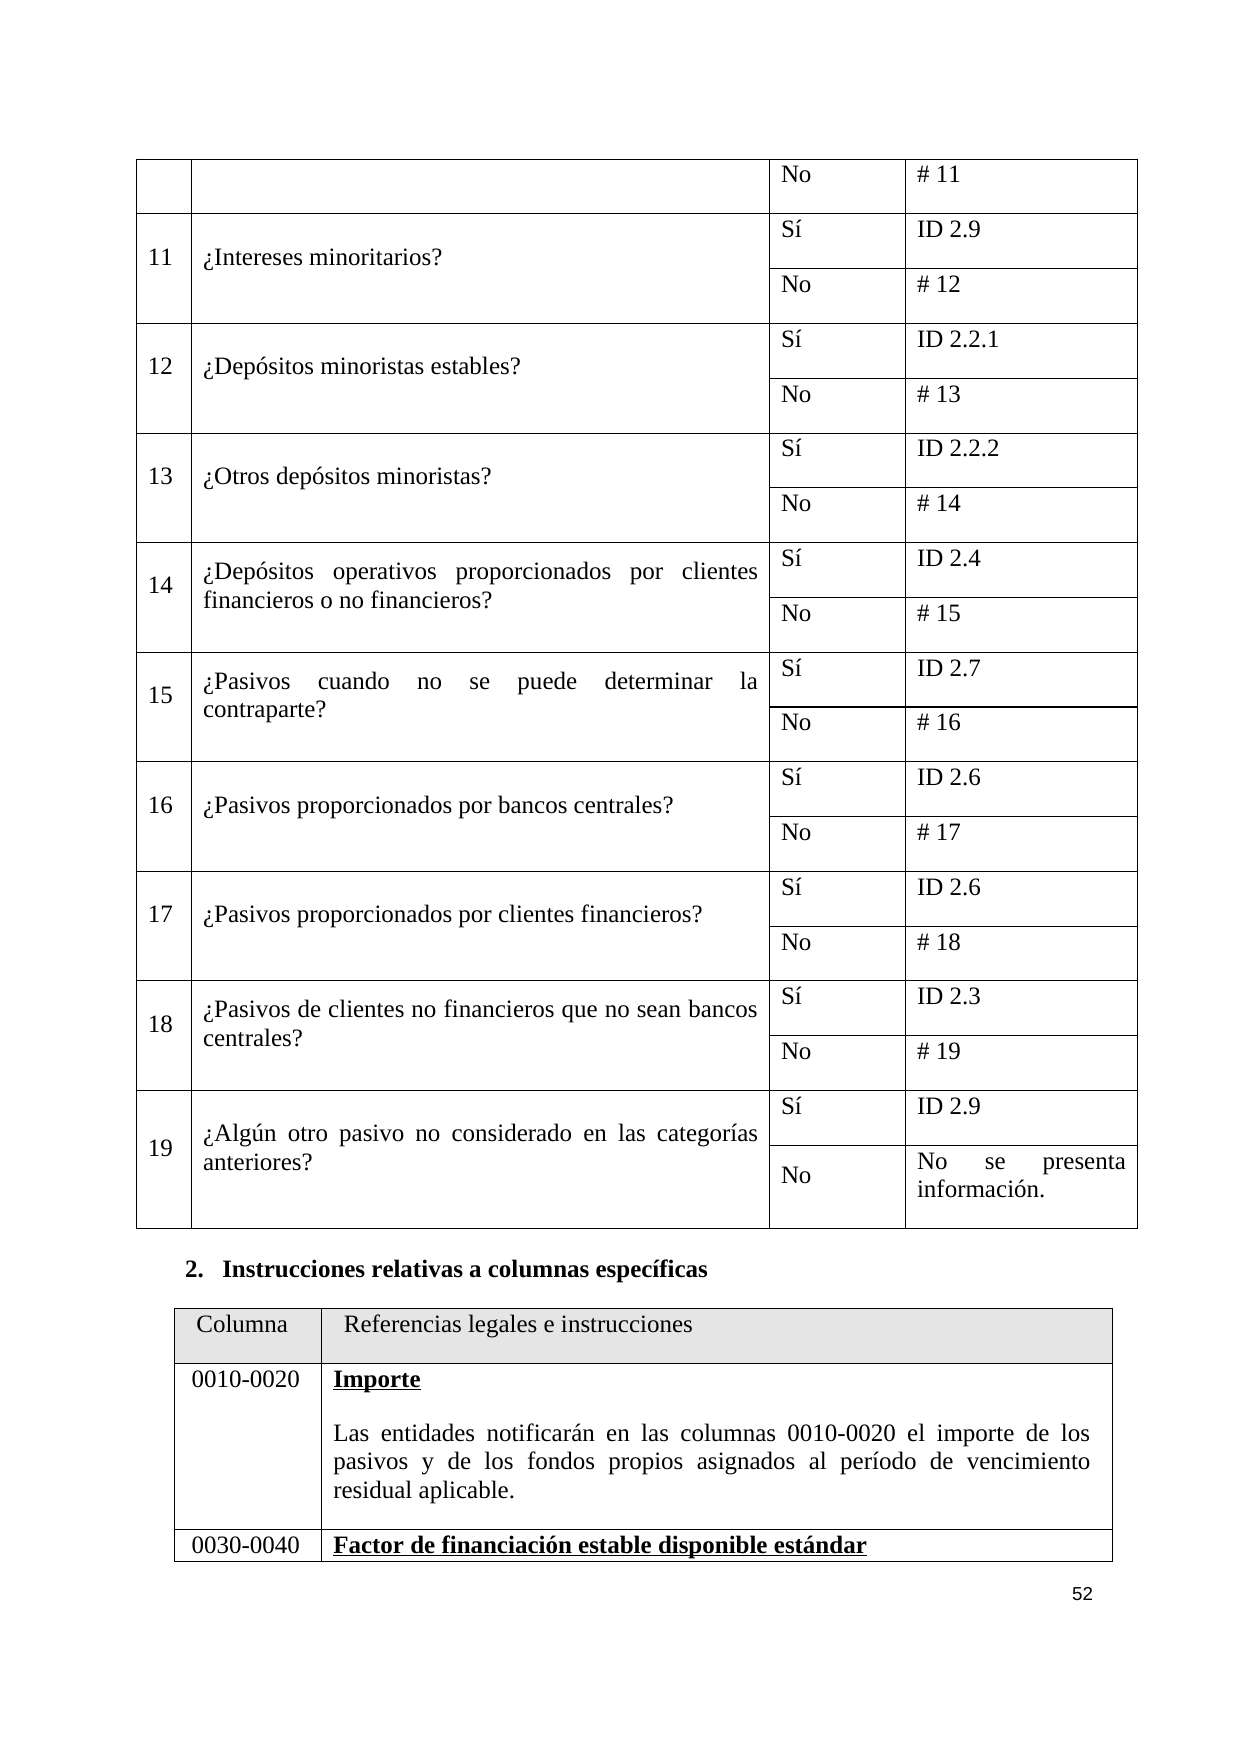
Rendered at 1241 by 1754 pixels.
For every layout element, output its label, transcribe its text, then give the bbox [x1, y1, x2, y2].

table_cell Sí [770, 653, 905, 706]
table_cell No [770, 269, 905, 323]
table_cell ID 2.6 [906, 872, 1137, 926]
table_cell ID 2.3 [906, 981, 1137, 1035]
table_cell 16 [137, 762, 191, 871]
table_cell 13 [137, 434, 191, 542]
table_cell # 18 [906, 927, 1137, 980]
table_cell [192, 160, 769, 213]
table_cell Sí [770, 543, 905, 597]
table_cell ID 2.6 [906, 762, 1137, 816]
list Instrucciones relativas a columnas específicas [185, 1254, 1092, 1283]
table_cell Importe Las entidades notificarán en las columnas 0010-0020 el importe de los pasivos y de los fondos propios asignados al período de vencimiento residual aplicable. [322, 1364, 1112, 1529]
table_cell ¿Algún otro pasivo no considerado en las categorías anteriores? [192, 1091, 769, 1228]
table_cell No [770, 160, 905, 213]
table_cell Sí [770, 872, 905, 926]
table_cell No [770, 488, 905, 542]
table_cell # 12 [906, 269, 1137, 323]
table_cell No [770, 1146, 905, 1228]
table_cell 14 [137, 543, 191, 652]
table_cell 19 [137, 1091, 191, 1228]
table_header Columna [175, 1309, 321, 1363]
table_cell No [770, 927, 905, 980]
table_cell Sí [770, 214, 905, 268]
table_cell 0010-0020 [175, 1364, 321, 1529]
table_cell # 17 [906, 817, 1137, 871]
table_cell No [770, 708, 905, 761]
table_cell No [770, 817, 905, 871]
table_cell # 19 [906, 1036, 1137, 1090]
table_cell # 11 [906, 160, 1137, 213]
table_cell 0030-0040 [175, 1530, 321, 1561]
table_cell ¿Pasivos cuando no se puede determinar la contraparte? [192, 653, 769, 761]
table_cell No [770, 379, 905, 432]
table_cell ¿Pasivos proporcionados por bancos centrales? [192, 762, 769, 871]
table_cell ID 2.4 [906, 543, 1137, 597]
table_cell No se presenta información. [906, 1146, 1137, 1228]
table_cell Sí [770, 1091, 905, 1145]
table_cell ¿Depósitos minoristas estables? [192, 324, 769, 432]
table_cell ¿Intereses minoritarios? [192, 214, 769, 323]
table_cell # 14 [906, 488, 1137, 542]
table_cell ID 2.7 [906, 653, 1137, 706]
table_cell ID 2.9 [906, 1091, 1137, 1145]
table_cell ¿Depósitos operativos proporcionados por clientes financieros o no financieros? [192, 543, 769, 652]
table_cell ID 2.2.1 [906, 324, 1137, 378]
table_header Referencias legales e instrucciones [322, 1309, 1112, 1363]
table_cell 12 [137, 324, 191, 432]
table_cell ID 2.2.2 [906, 434, 1137, 487]
table_cell ¿Pasivos proporcionados por clientes financieros? [192, 872, 769, 980]
table_cell Sí [770, 434, 905, 487]
table_cell Sí [770, 324, 905, 378]
table_cell # 15 [906, 598, 1137, 652]
table_cell # 13 [906, 379, 1137, 432]
table_cell 11 [137, 214, 191, 323]
table_cell 10 [137, 160, 191, 213]
table_cell No [770, 598, 905, 652]
table_cell Sí [770, 981, 905, 1035]
table_cell 18 [137, 981, 191, 1090]
table_cell ¿Pasivos de clientes no financieros que no sean bancos centrales? [192, 981, 769, 1090]
table_cell No [770, 1036, 905, 1090]
table_cell 15 [137, 653, 191, 761]
table_cell ID 2.9 [906, 214, 1137, 268]
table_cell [322, 1530, 1112, 1561]
table_cell ¿Otros depósitos minoristas? [192, 434, 769, 542]
table_cell # 16 [906, 708, 1137, 761]
table_cell 17 [137, 872, 191, 980]
table_cell Sí [770, 762, 905, 816]
